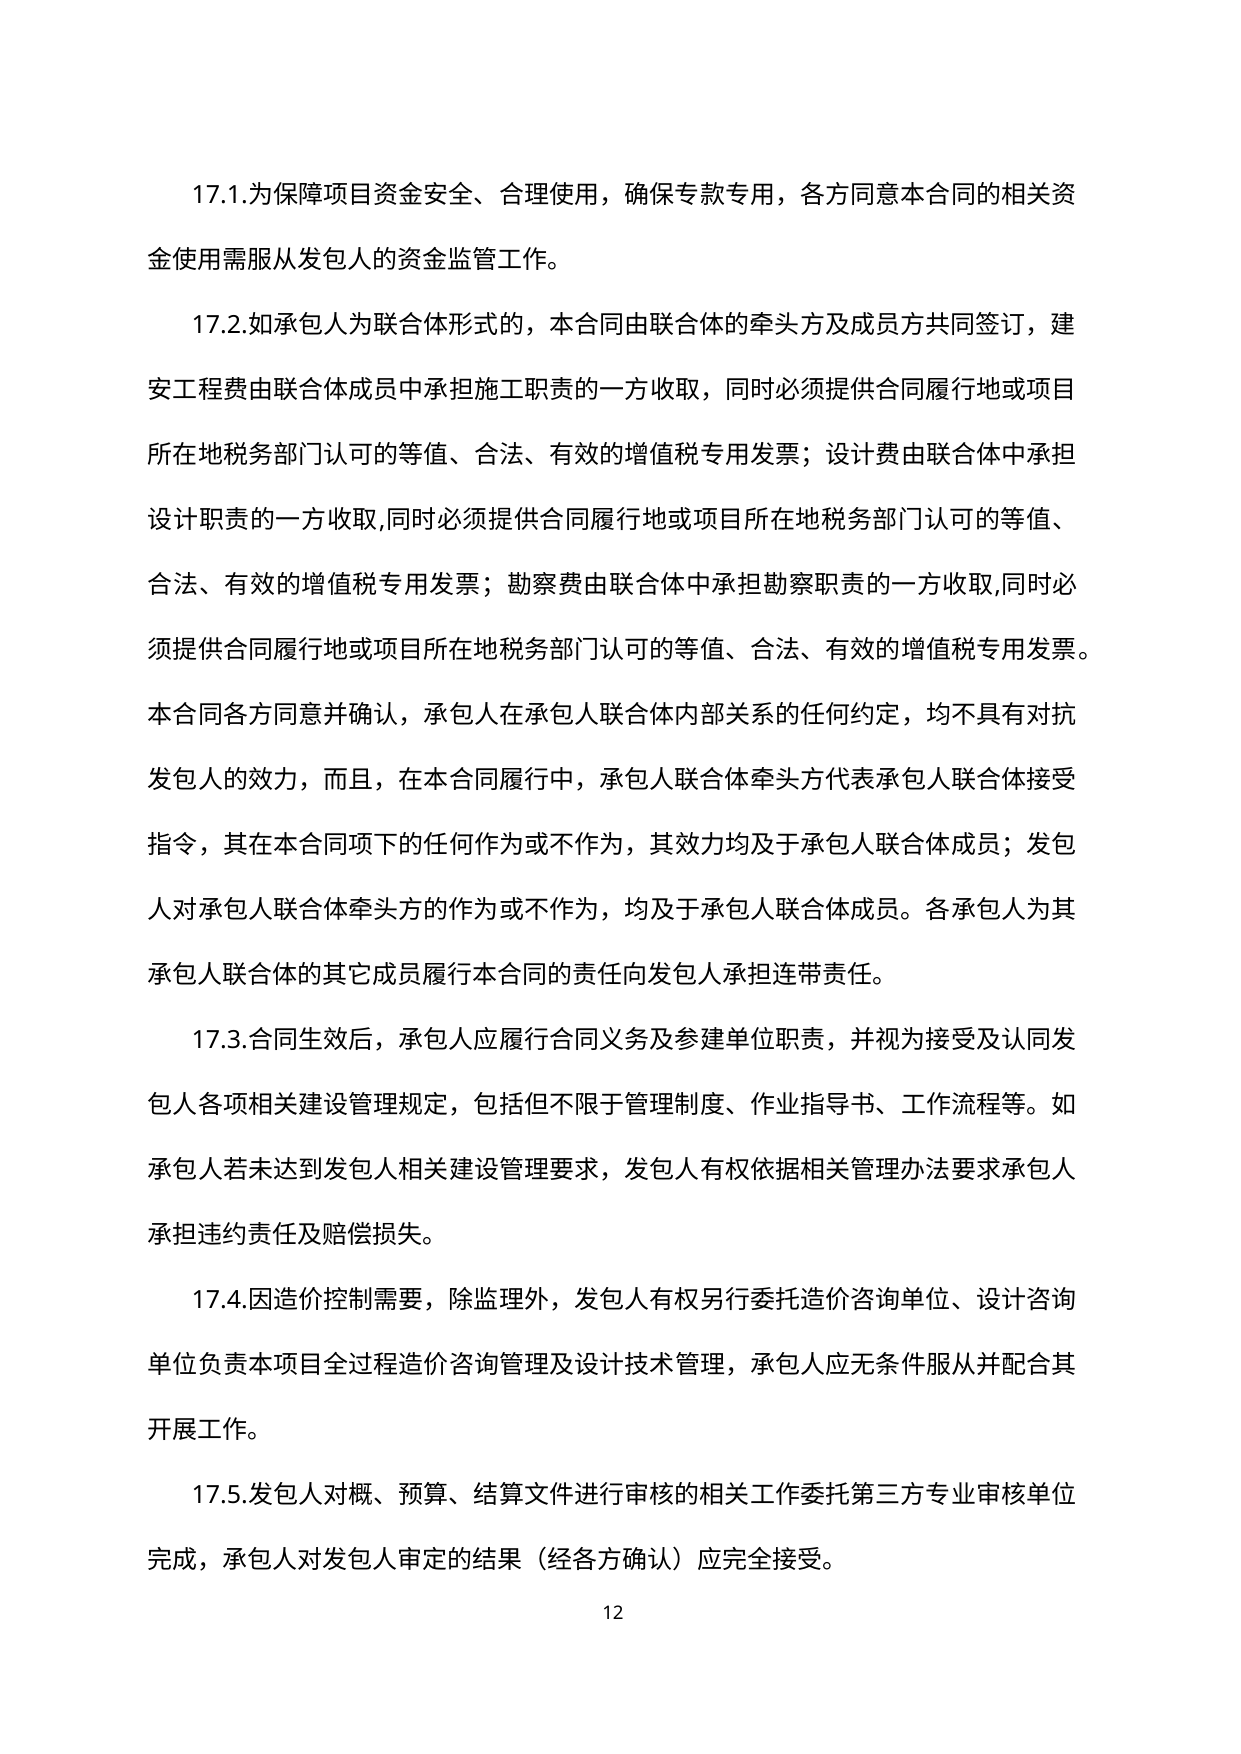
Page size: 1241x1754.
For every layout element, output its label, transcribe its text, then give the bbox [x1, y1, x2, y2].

text 17.2.如承包人为联合体形式的，本合同由联合体的牵头方及成员方共同签订，建安工程费由联合体成员中承担施工职责的一方收取，同时必须提供合同履行地或项目所在地税务部门认可的等值、合法、有效的增值税专用发票；设计费由联合体中承担设计职责的一方收取,同时必须提供合同履行地或项目所在地税务部门认可的等值、合法、有效的增值税专用发票；勘察费由联合体中承担勘察职责的一方收取,同时必须提供合同履行地或项目所在地税务部门认可的等值、合法、有效的增值税专用发票。本合同各方同意并确认，承包人在承包人联合体内部关系的任何约定，均不具有对抗发包人的效力，而且，在本合同履行中，承包人联合体牵头方代表承包人联合体接受指令，其在本合同项下的任何作为或不作为，其效力均及于承包人联合体成员；发包人对承包人联合体牵头方的作为或不作为，均及于承包人联合体成员。各承包人为其承包人联合体的其它成员履行本合同的责任向发包人承担连带责任。 [148, 290, 1078, 1005]
text 17.4.因造价控制需要，除监理外，发包人有权另行委托造价咨询单位、设计咨询单位负责本项目全过程造价咨询管理及设计技术管理，承包人应无条件服从并配合其开展工作。 [148, 1265, 1078, 1460]
text 17.3.合同生效后，承包人应履行合同义务及参建单位职责，并视为接受及认同发包人各项相关建设管理规定，包括但不限于管理制度、作业指导书、工作流程等。如承包人若未达到发包人相关建设管理要求，发包人有权依据相关管理办法要求承包人承担违约责任及赔偿损失。 [148, 1005, 1078, 1265]
text 17.1.为保障项目资金安全、合理使用，确保专款专用，各方同意本合同的相关资金使用需服从发包人的资金监管工作。 [148, 160, 1078, 290]
text 17.5.发包人对概、预算、结算文件进行审核的相关工作委托第三方专业审核单位完成，承包人对发包人审定的结果（经各方确认）应完全接受。 [148, 1460, 1078, 1590]
